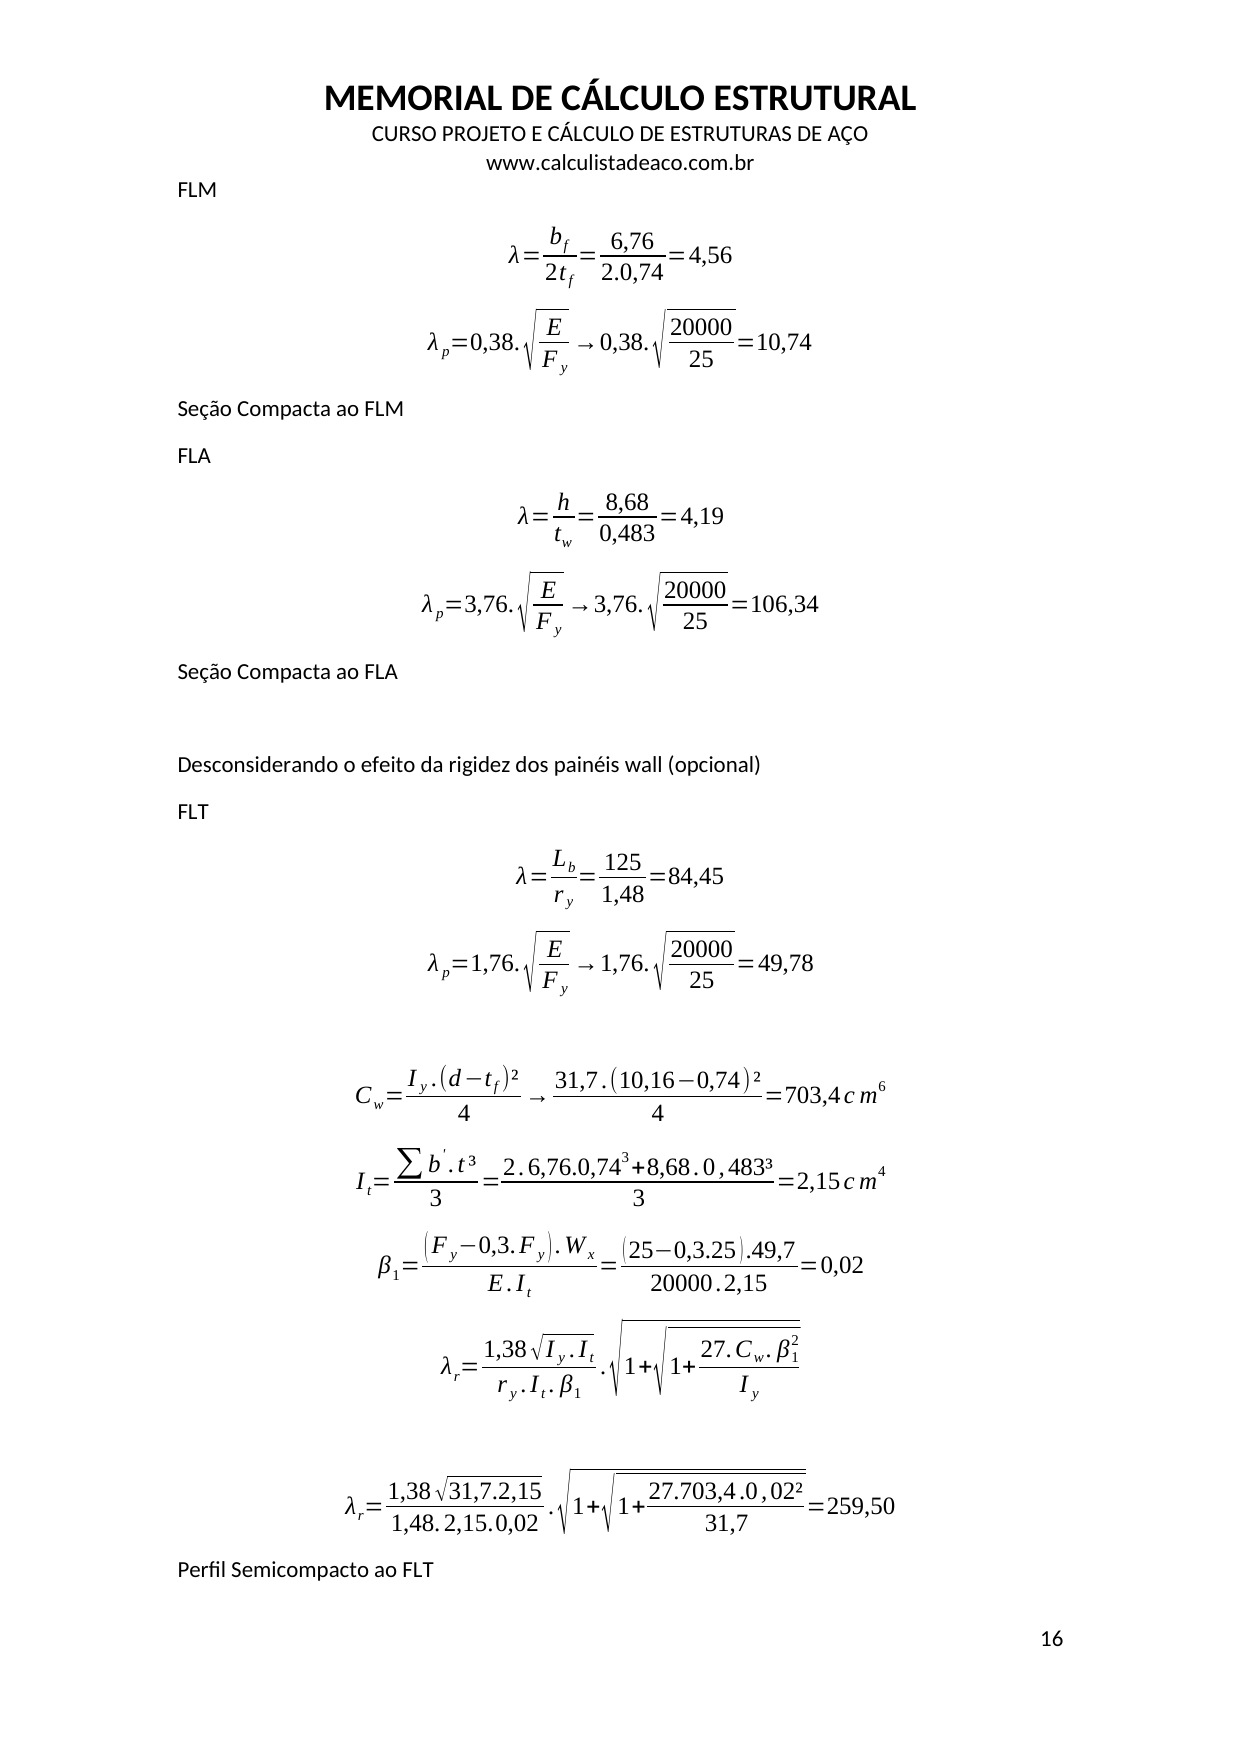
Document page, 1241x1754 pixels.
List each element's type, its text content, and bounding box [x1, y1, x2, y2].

text Seção Compacta ao FLM [177, 394, 1063, 423]
text FLM [177, 176, 1063, 204]
text Desconsiderando o efeito da rigidez dos painéis wall (opcional) [177, 751, 1063, 778]
text Seção Compacta ao FLA [177, 657, 1063, 685]
text FLT [177, 797, 1063, 825]
text Perfil Semicompacto ao FLT [177, 1556, 1063, 1584]
text FLA [177, 441, 1063, 469]
